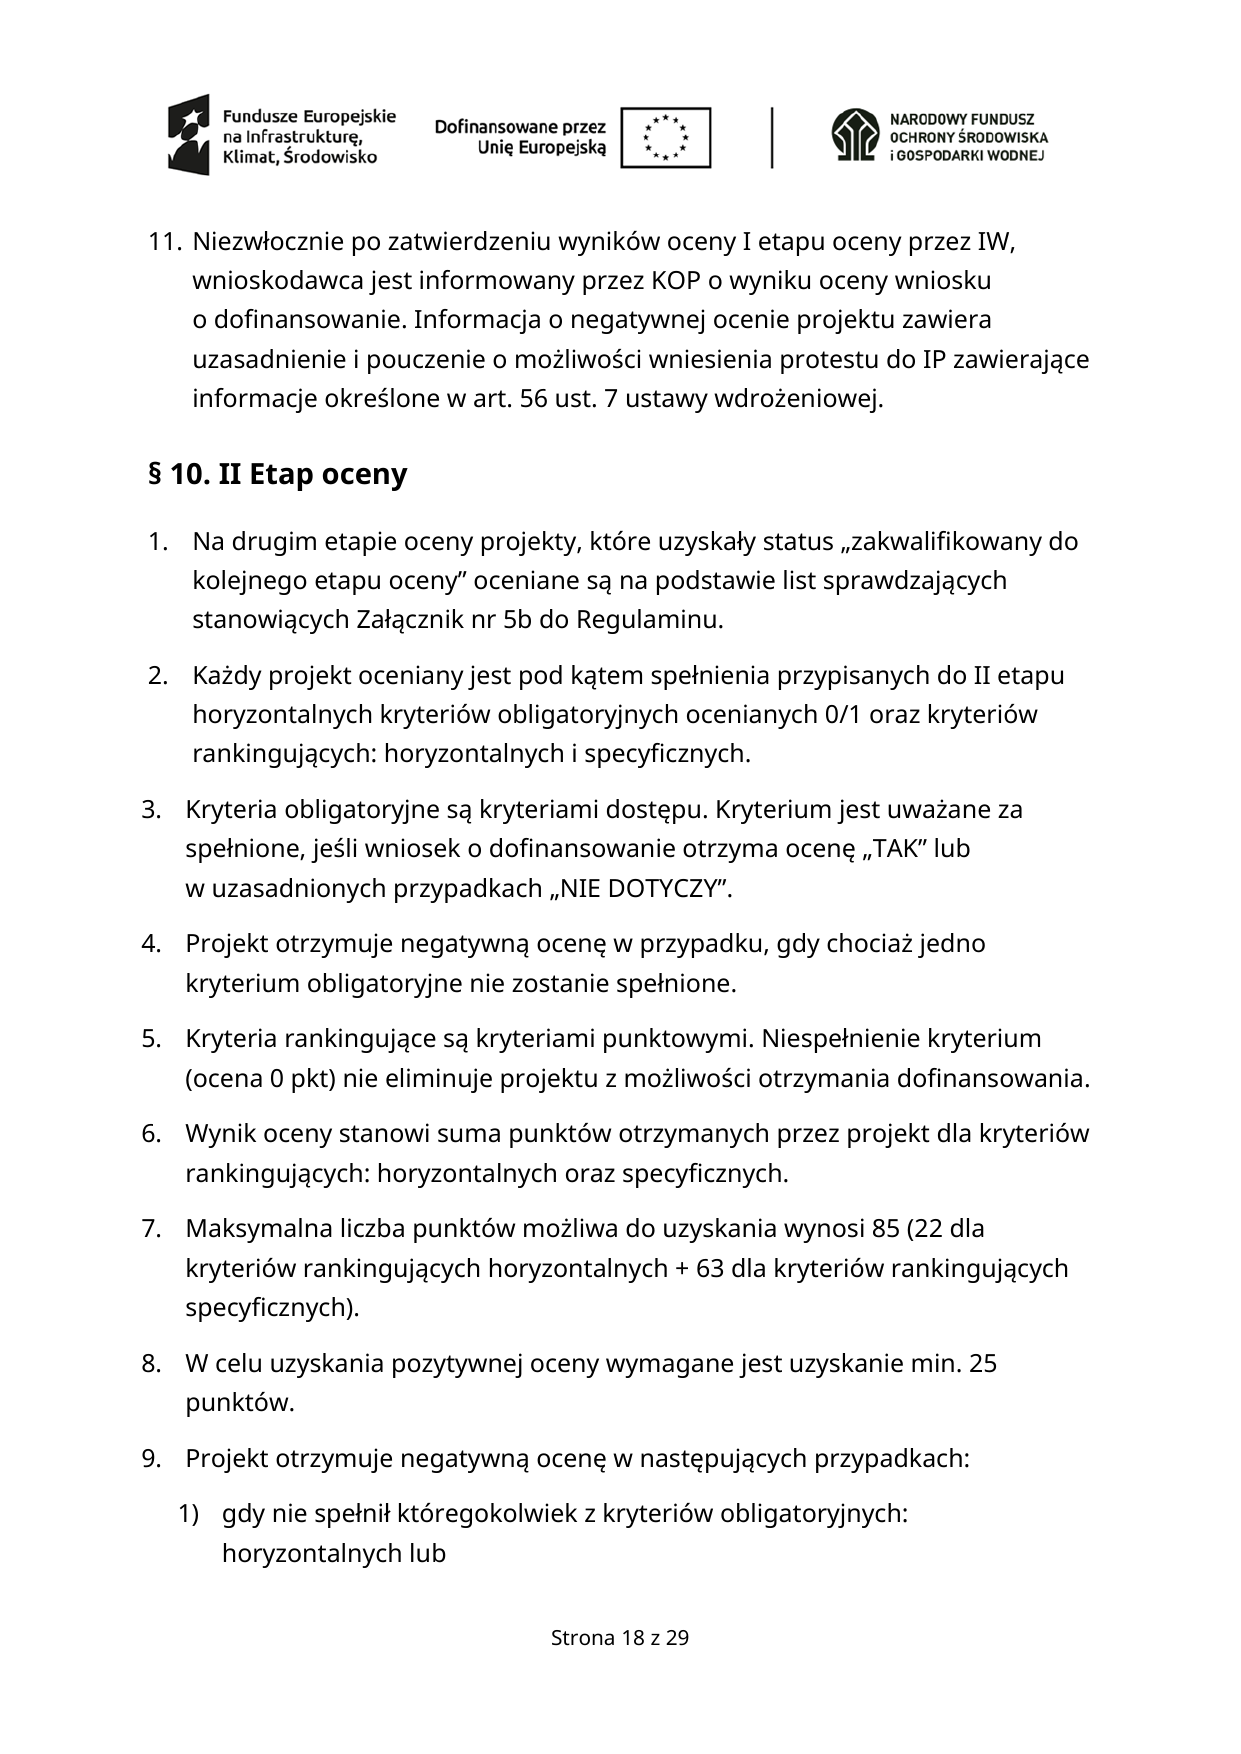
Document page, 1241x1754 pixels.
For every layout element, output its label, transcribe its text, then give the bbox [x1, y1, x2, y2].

list Maksymalna liczba punktów możliwa do uzyskania wynosi 85 (22 dla kryteriów rankingujących horyzontalnych + 63 dla kryteriów rankingujących specyficznych). [141, 1211, 1092, 1323]
picture [148, 73, 1092, 196]
list Kryteria rankingujące są kryteriami punktowymi. Niespełnienie kryterium (ocena 0 pkt) nie eliminuje projektu z możliwości otrzymania dofinansowania. [141, 1021, 1092, 1094]
list Niezwłocznie po zatwierdzeniu wyników oceny I etapu oceny przez IW, wnioskodawca jest informowany przez KOP o wyniku oceny wniosku o dofinansowanie. Informacja o negatywnej ocenie projektu zawiera uzasadnienie i pouczenie o możliwości wniesienia protestu do IP zawierające informacje określone w art. 56 ust. 7 ustawy wdrożeniowej. [148, 224, 1092, 414]
subtitle § 10. II Etap oceny [148, 453, 1092, 493]
list gdy nie spełnił któregokolwiek z kryteriów obligatoryjnych: horyzontalnych lub [177, 1496, 1092, 1569]
list W celu uzyskania pozytywnej oceny wymagane jest uzyskanie min. 25 punktów. [141, 1345, 1092, 1418]
list Projekt otrzymuje negatywną ocenę w przypadku, gdy chociaż jedno kryterium obligatoryjne nie zostanie spełnione. [141, 926, 1092, 999]
list Każdy projekt oceniany jest pod kątem spełnienia przypisanych do II etapu horyzontalnych kryteriów obligatoryjnych ocenianych 0/1 oraz kryteriów rankingujących: horyzontalnych i specyficznych. [148, 658, 1092, 770]
list Kryteria obligatoryjne są kryteriami dostępu. Kryterium jest uważane za spełnione, jeśli wniosek o dofinansowanie otrzyma ocenę „TAK” lub w uzasadnionych przypadkach „NIE DOTYCZY”. [141, 792, 1092, 904]
list Na drugim etapie oceny projekty, które uzyskały status „zakwalifikowany do kolejnego etapu oceny” oceniane są na podstawie list sprawdzających stanowiących Załącznik nr 5b do Regulaminu. [148, 524, 1092, 636]
list Wynik oceny stanowi suma punktów otrzymanych przez projekt dla kryteriów rankingujących: horyzontalnych oraz specyficznych. [141, 1116, 1092, 1189]
list Projekt otrzymuje negatywną ocenę w następujących przypadkach: [141, 1440, 1092, 1474]
